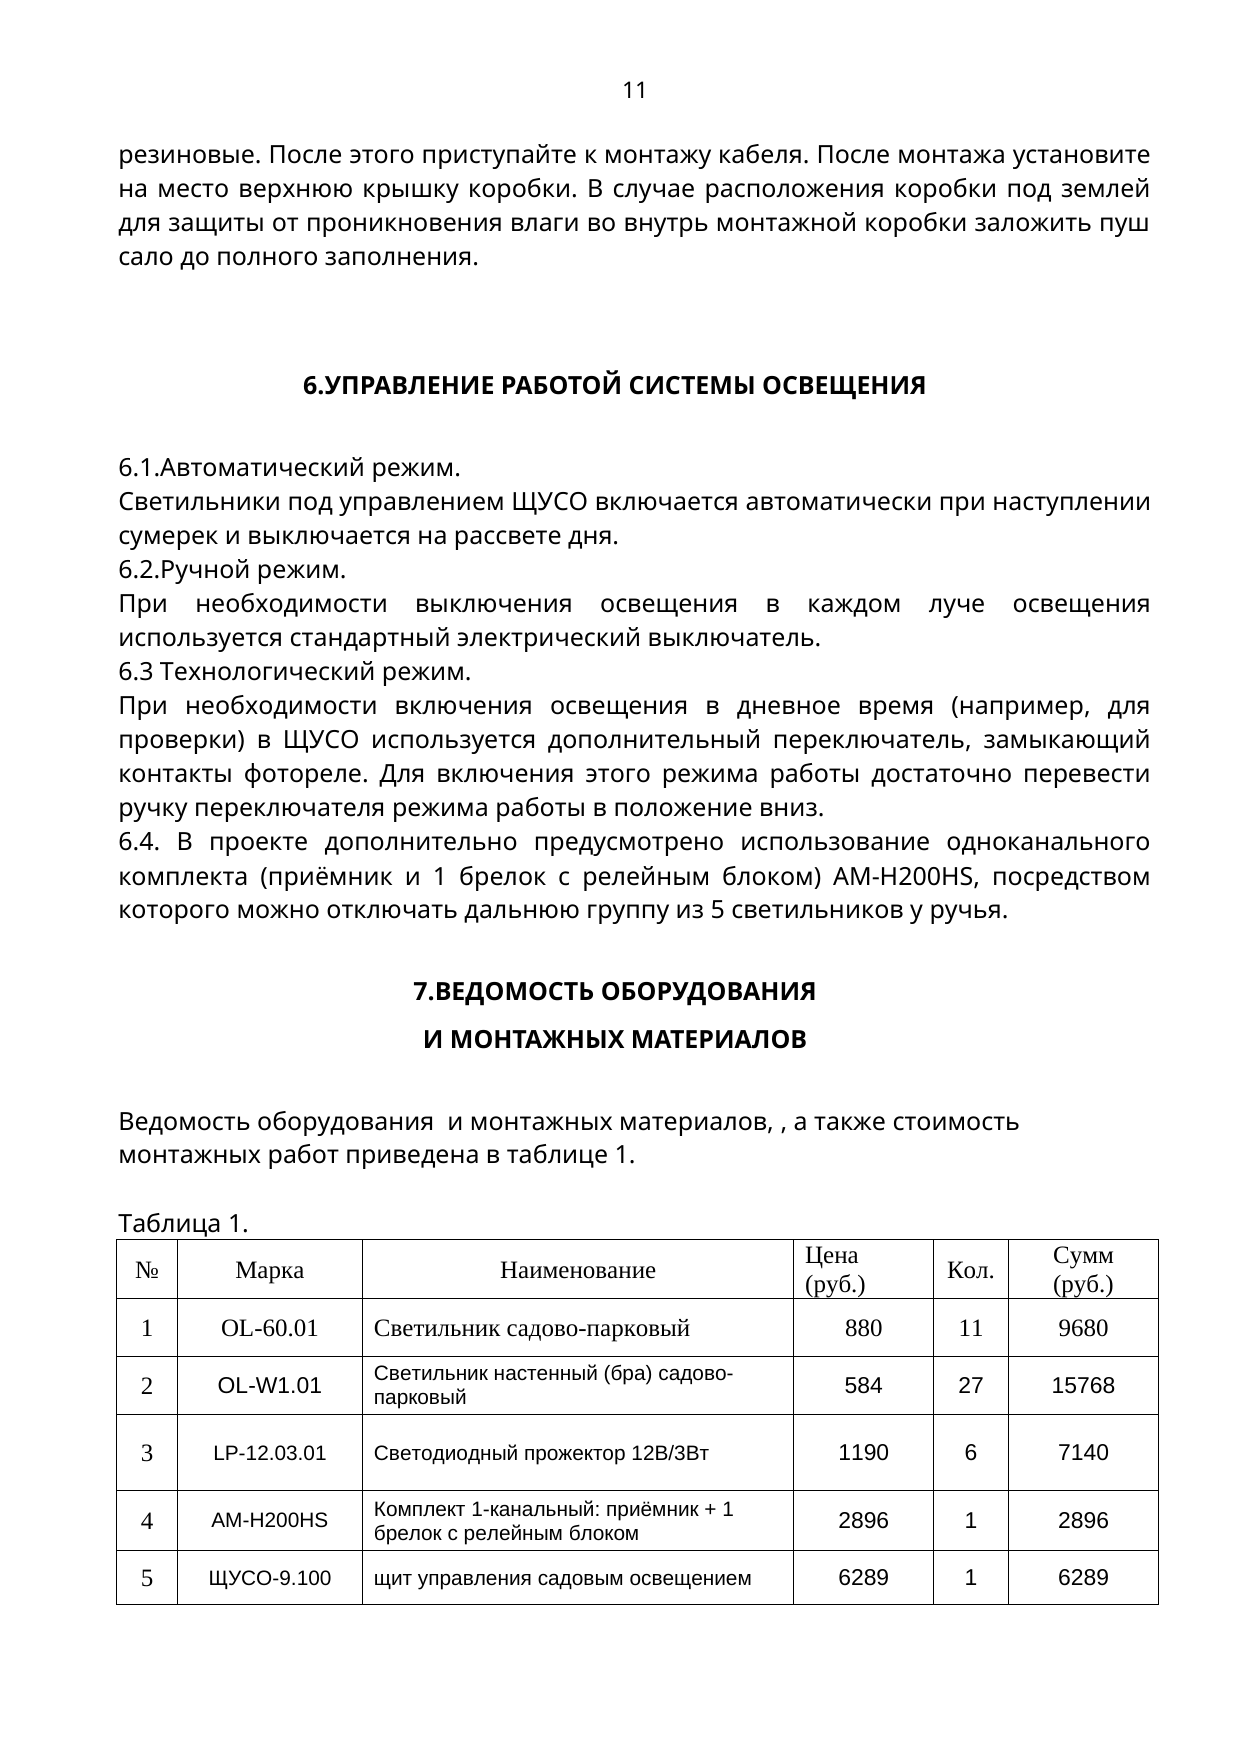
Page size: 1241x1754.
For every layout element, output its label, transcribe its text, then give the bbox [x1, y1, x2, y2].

text 6.4. В проекте дополнительно предусмотрено использование одноканального комплекта (приёмник и 1 брелок с релейным блоком) AM-H200HS, посредством которого можно отключать дальнюю группу из 5 светильников у ручья. [118, 824, 1152, 926]
table_cell 4 [117, 1491, 177, 1549]
subtitle 7.Ведомость оборудования [118, 974, 1112, 1008]
table_header Кол. [934, 1240, 1008, 1298]
table_cell Светильник садово-парковый [363, 1299, 793, 1356]
table_cell 2896 [794, 1491, 933, 1549]
table_cell 2 [117, 1357, 177, 1413]
table_cell 11 [934, 1299, 1008, 1356]
table_header Наименование [363, 1240, 793, 1298]
text При необходимости выключения освещения в каждом луче освещения используется стандартный электрический выключатель. [118, 586, 1152, 654]
table_cell Светильник настенный (бра) садово-парковый [363, 1357, 793, 1413]
table_cell 7140 [1009, 1415, 1158, 1490]
table_header Сумм (руб.) [1009, 1240, 1158, 1298]
text 6.1.Автоматический режим. [118, 449, 1152, 483]
table_cell Комплект 1-канальный: приёмник + 1 брелок с релейным блоком [363, 1491, 793, 1549]
text 6.2.Ручной режим. [118, 552, 1152, 586]
table_cell 9680 [1009, 1299, 1158, 1356]
table_cell 1 [934, 1491, 1008, 1549]
table_cell LP-12.03.01 [178, 1415, 362, 1490]
text 6.3 Технологический режим. [118, 654, 1152, 688]
table_cell OL-60.01 [178, 1299, 362, 1356]
table_cell 15768 [1009, 1357, 1158, 1413]
text Ведомость оборудования и монтажных материалов, , а также стоимость монтажных работ приведена в таблице 1. [118, 1103, 1152, 1171]
table_cell AM-H200HS [178, 1491, 362, 1549]
table_cell ЩУСО-9.100 [178, 1551, 362, 1604]
subtitle и монтажных материалов [118, 1021, 1112, 1056]
text Светильники под управлением ЩУСО включается автоматически при наступлении сумерек и выключается на рассвете дня. [118, 483, 1152, 552]
table_cell 6289 [1009, 1551, 1158, 1604]
table_header Марка [178, 1240, 362, 1298]
table_cell Светодиодный прожектор 12В/3Вт [363, 1415, 793, 1490]
table_cell 2896 [1009, 1491, 1158, 1549]
table_cell 3 [117, 1415, 177, 1490]
table_cell 1 [117, 1299, 177, 1356]
table_cell 880 [794, 1299, 933, 1356]
table_cell 6 [934, 1415, 1008, 1490]
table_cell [363, 1551, 793, 1604]
text Таблица 1. [118, 1205, 1152, 1239]
table_cell 1 [934, 1551, 1008, 1604]
table_cell 584 [794, 1357, 933, 1413]
table_header № [117, 1240, 177, 1298]
table_cell 6289 [794, 1551, 933, 1604]
table_cell 27 [934, 1357, 1008, 1413]
table_cell 1190 [794, 1415, 933, 1490]
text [118, 136, 1152, 272]
table_header Цена (руб.) [794, 1240, 933, 1298]
table_cell 5 [117, 1551, 177, 1604]
text При необходимости включения освещения в дневное время (например, для проверки) в ЩУСО используется дополнительный переключатель, замыкающий контакты фотореле. Для включения этого режима работы достаточно перевести ручку переключателя режима работы в положение вниз. [118, 688, 1152, 824]
table_cell OL-W1.01 [178, 1357, 362, 1413]
subtitle 6.управление работой системы освещения [118, 368, 1112, 402]
